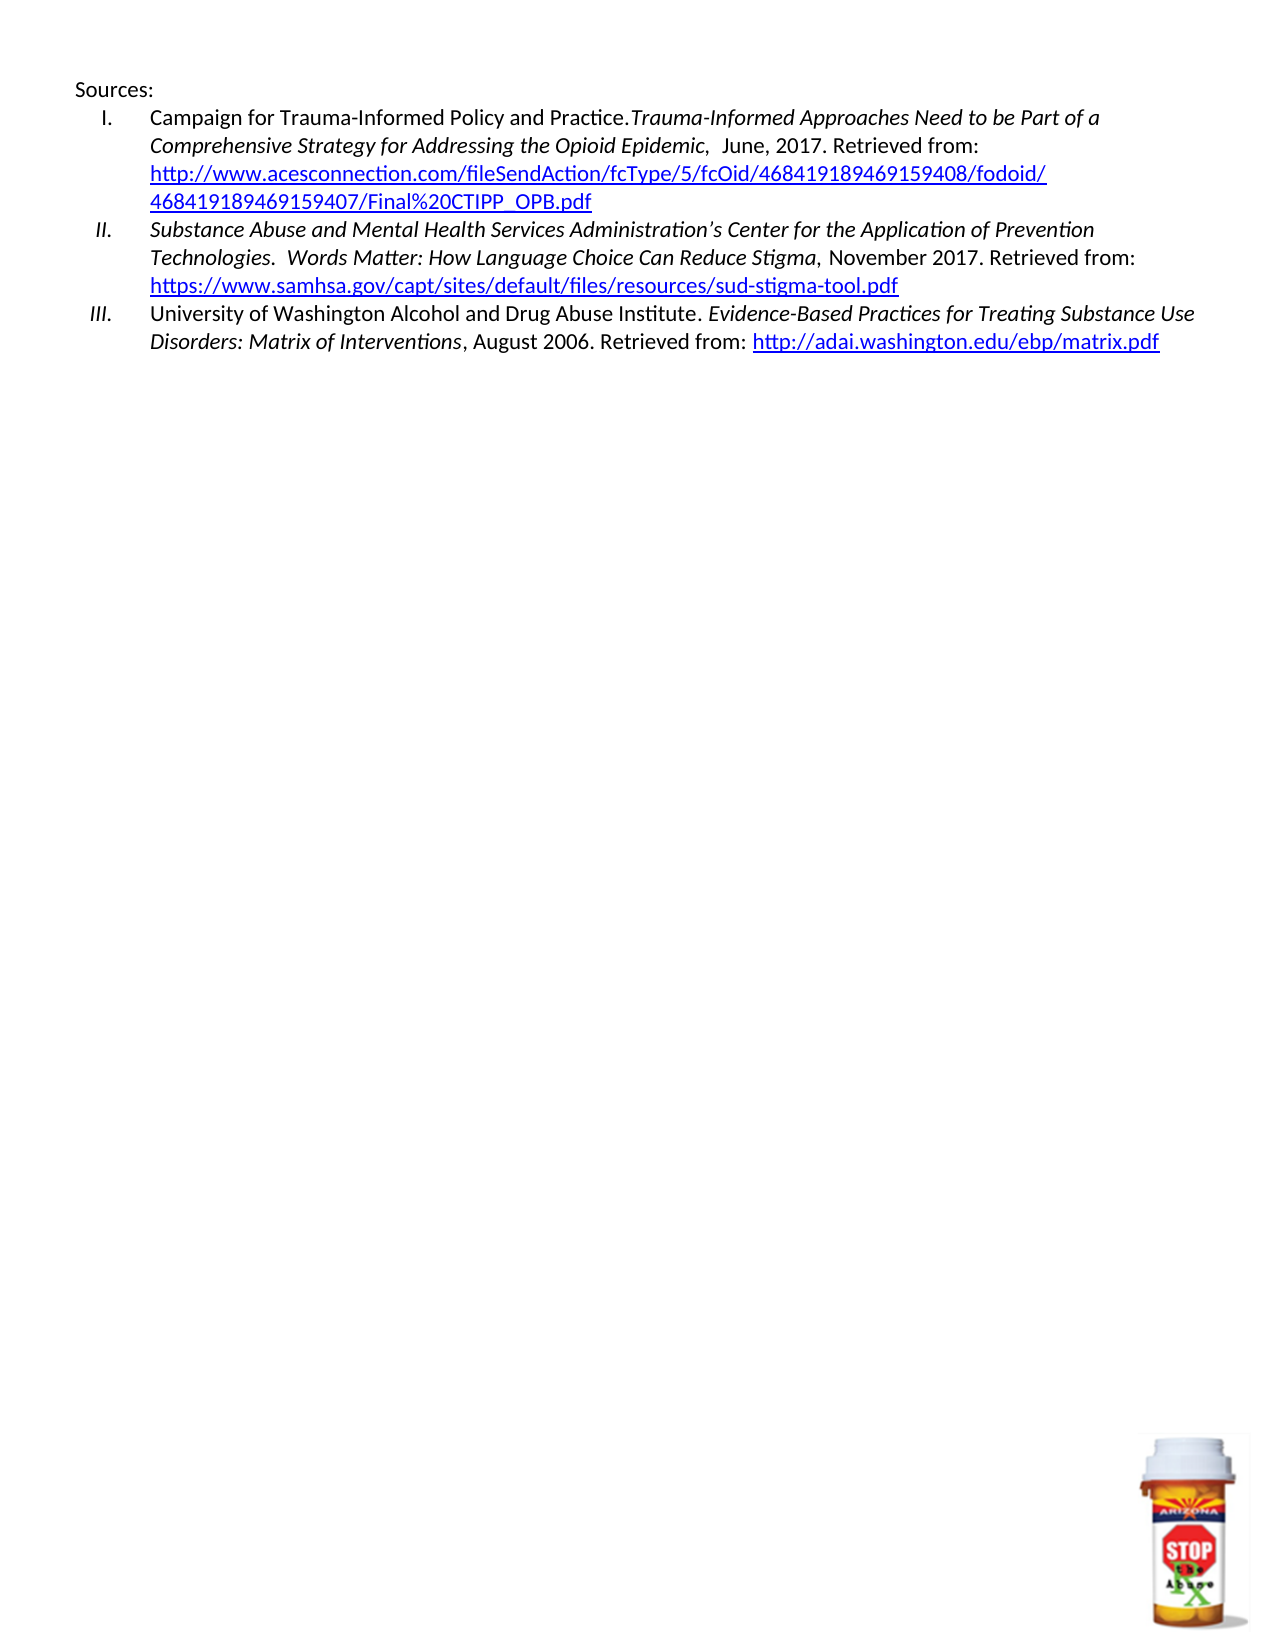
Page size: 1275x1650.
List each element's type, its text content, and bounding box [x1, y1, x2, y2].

list Campaign for Trauma-Informed Policy and Practice.Trauma-Informed Approaches Need to be Part of a Comprehensive Strategy for Addressing the Opioid Epidemic, June, 2017. Retrieved from: http://www.acesconnection.com/fileSendAction/fcType/5/fcOid/468419189469159408/fodoid/468419189469159407/Final%20CTIPP_OPB.pdf [112, 103, 1200, 215]
picture [1137, 1431, 1252, 1632]
list University of Washington Alcohol and Drug Abuse Institute. Evidence-Based Practices for Treating Substance Use Disorders: Matrix of Interventions, August 2006. Retrieved from: http://adai.washington.edu/ebp/matrix.pdf [112, 299, 1200, 355]
text Sources: [75, 75, 1200, 103]
list Substance Abuse and Mental Health Services Administration’s Center for the Application of Prevention Technologies. Words Matter: How Language Choice Can Reduce Stigma, November 2017. Retrieved from: https://www.samhsa.gov/capt/sites/default/files/resources/sud-stigma-tool.pdf [112, 215, 1200, 299]
